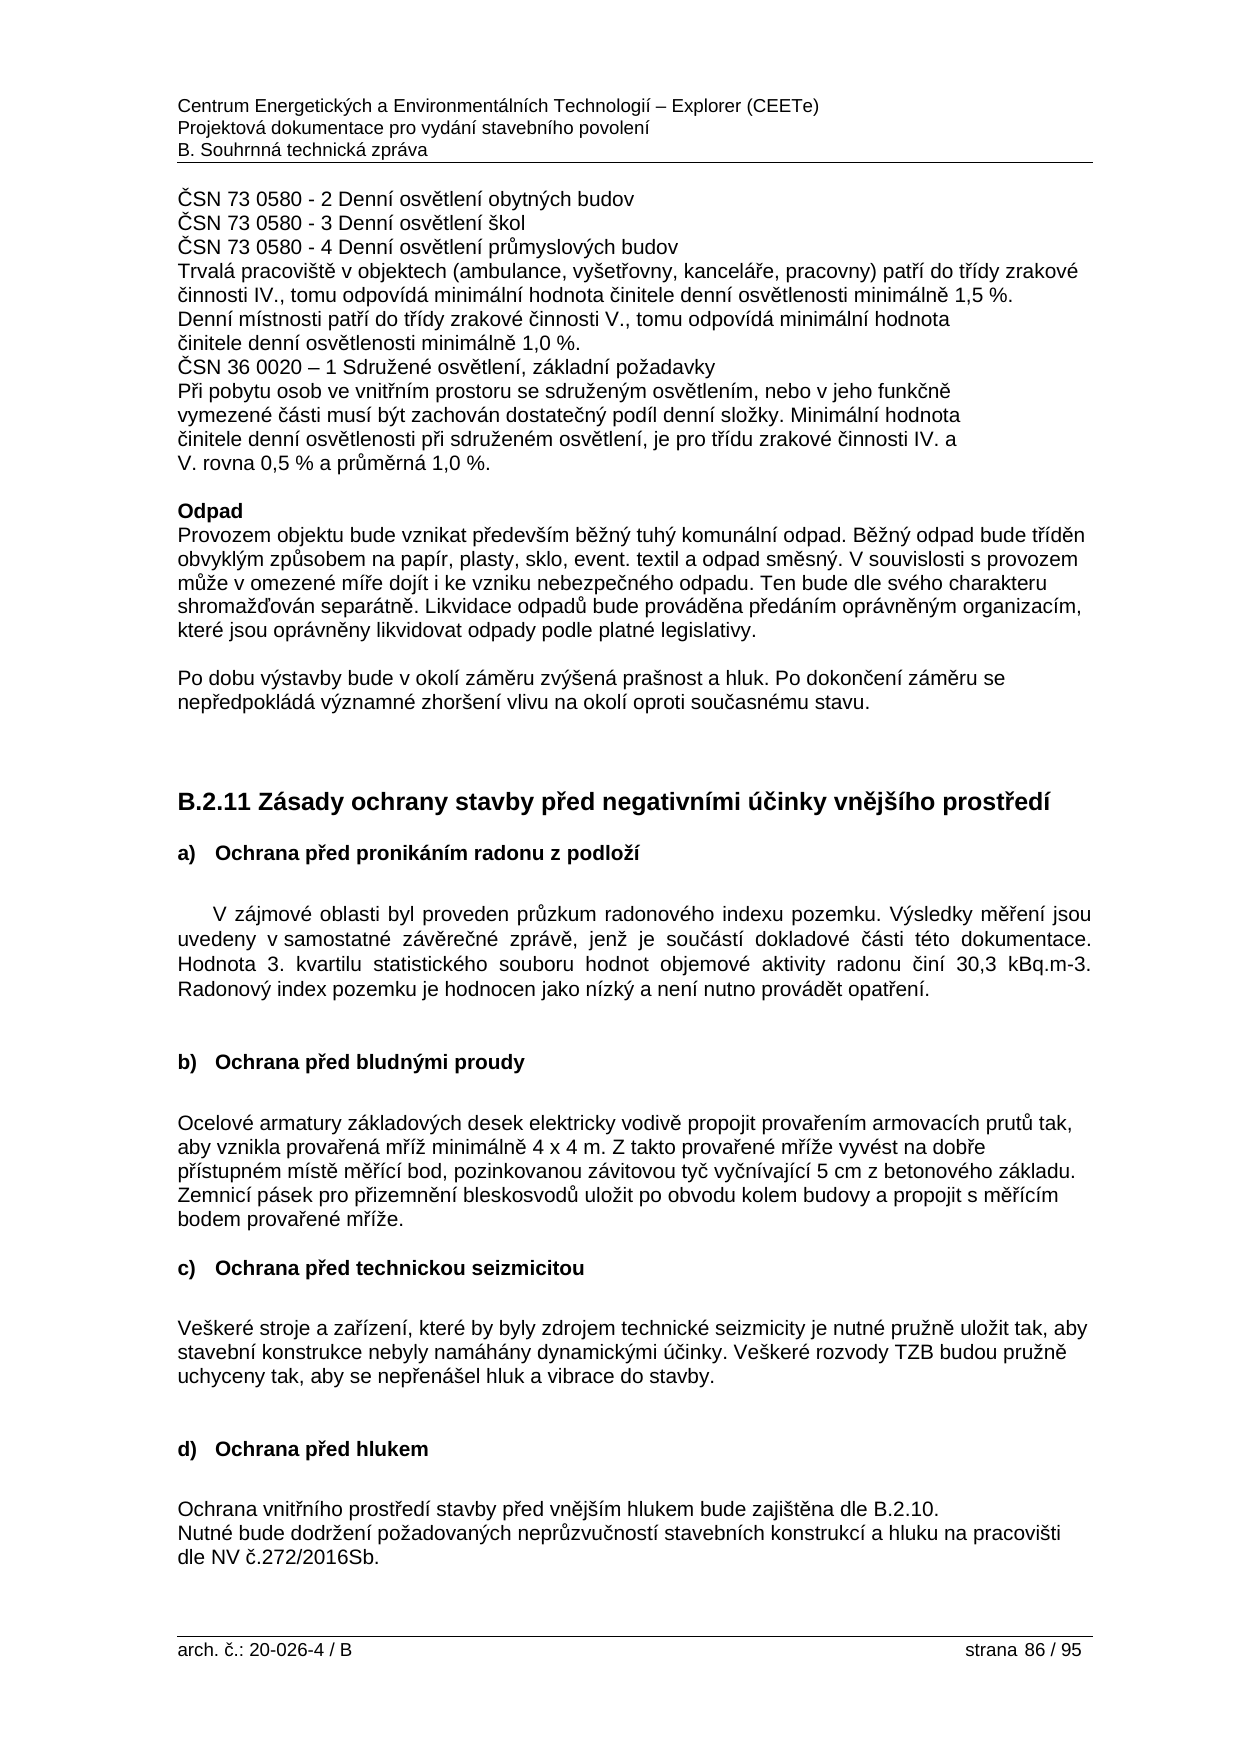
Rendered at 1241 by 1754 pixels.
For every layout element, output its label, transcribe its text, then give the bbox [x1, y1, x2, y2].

title Ochrana před pronikáním radonu z podloží [177, 841, 1093, 865]
text činitele denní osvětlenosti při sdruženém osvětlení, je pro třídu zrakové činnosti IV. a [177, 427, 1093, 451]
text Odpad [177, 498, 1093, 522]
text Trvalá pracoviště v objektech (ambulance, vyšetřovny, kanceláře, pracovny) patří do třídy zrakové činnosti IV., tomu odpovídá minimální hodnota činitele denní osvětlenosti minimálně 1,5 %. [177, 259, 1093, 307]
text V. rovna 0,5 % a průměrná 1,0 %. [177, 451, 1093, 474]
title Ochrana před technickou seizmicitou [177, 1255, 1093, 1279]
text Ochrana vnitřního prostředí stavby před vnějším hlukem bude zajištěna dle B.2.10. [177, 1497, 1093, 1521]
title Ochrana před bludnými proudy [177, 1050, 1093, 1074]
text V zájmové oblasti byl proveden průzkum radonového indexu pozemku. Výsledky měření jsou uvedeny v samostatné závěrečné zprávě, jenž je součástí dokladové části této dokumentace. Hodnota 3. kvartilu statistického souboru hodnot objemové aktivity radonu činí 30,3 kBq.m-3. Radonový index pozemku je hodnocen jako nízký a není nutno provádět opatření. [177, 901, 1093, 1001]
text Zásady ochrany stavby před negativními účinky vnějšího prostředí [177, 787, 1093, 816]
text ČSN 36 0020 – 1 Sdružené osvětlení, základní požadavky [177, 355, 1093, 379]
text Nutné bude dodržení požadovaných neprůzvučností stavebních konstrukcí a hluku na pracovišti dle NV č.272/2016Sb. [177, 1521, 1093, 1569]
text Při pobytu osob ve vnitřním prostoru se sdruženým osvětlením, nebo v jeho funkčně [177, 379, 1093, 403]
title Ochrana před hlukem [177, 1437, 1093, 1461]
text Po dobu výstavby bude v okolí záměru zvýšená prašnost a hluk. Po dokončení záměru se nepředpokládá významné zhoršení vlivu na okolí oproti současnému stavu. [177, 666, 1093, 714]
text Denní místnosti patří do třídy zrakové činnosti V., tomu odpovídá minimální hodnota [177, 307, 1093, 331]
text ČSN 73 0580 - 2 Denní osvětlení obytných budov [177, 187, 1093, 211]
text Ocelové armatury základových desek elektricky vodivě propojit provařením armovacích prutů tak, aby vznikla provařená mříž minimálně 4 x 4 m. Z takto provařené mříže vyvést na dobře přístupném místě měřící bod, pozinkovanou závitovou tyč vyčnívající 5 cm z betonového základu. [177, 1111, 1093, 1182]
text Provozem objektu bude vznikat především běžný tuhý komunální odpad. Běžný odpad bude tříděn obvyklým způsobem na papír, plasty, sklo, event. textil a odpad směsný. V souvislosti s provozem může v omezené míře dojít i ke vzniku nebezpečného odpadu. Ten bude dle svého charakteru shromažďován separátně. Likvidace odpadů bude prováděna předáním oprávněným organizacím, které jsou oprávněny likvidovat odpady podle platné legislativy. [177, 522, 1093, 642]
text ČSN 73 0580 - 3 Denní osvětlení škol [177, 211, 1093, 235]
text činitele denní osvětlenosti minimálně 1,0 %. [177, 331, 1093, 355]
text Zemnicí pásek pro přizemnění bleskosvodů uložit po obvodu kolem budovy a propojit s měřícím bodem provařené mříže. [177, 1182, 1093, 1230]
text vymezené části musí být zachován dostatečný podíl denní složky. Minimální hodnota [177, 403, 1093, 427]
text Veškeré stroje a zařízení, které by byly zdrojem technické seizmicity je nutné pružně uložit tak, aby stavební konstrukce nebyly namáhány dynamickými účinky. Veškeré rozvody TZB budou pružně uchyceny tak, aby se nepřenášel hluk a vibrace do stavby. [177, 1316, 1093, 1388]
text ČSN 73 0580 - 4 Denní osvětlení průmyslových budov [177, 235, 1093, 259]
